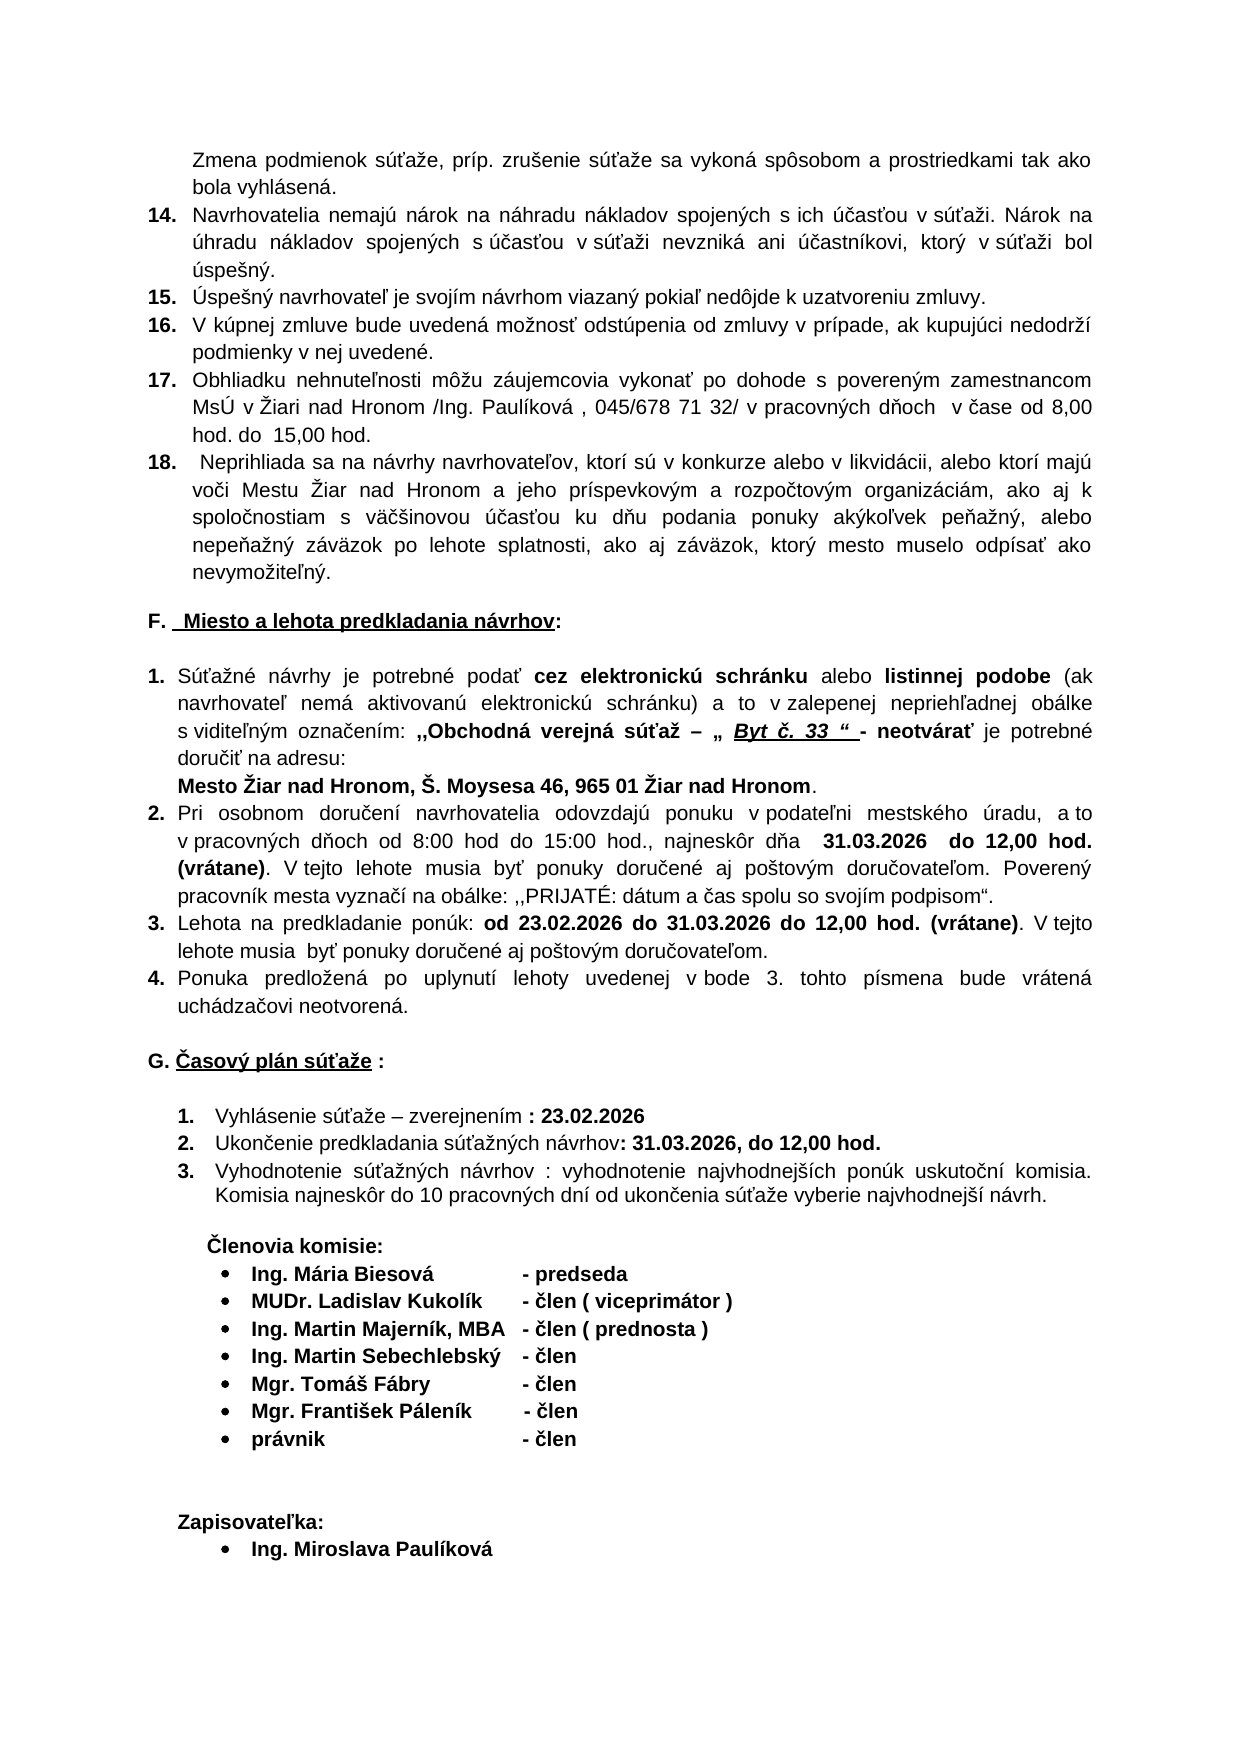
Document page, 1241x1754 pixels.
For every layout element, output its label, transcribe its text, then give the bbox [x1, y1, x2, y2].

list Mgr. Tomáš Fábry - člen [215, 1372, 1093, 1396]
list Ing. Mária Biesová - predseda [215, 1261, 1093, 1285]
list Obhliadku nehnuteľnosti môžu záujemcovia vykonať po dohode s povereným zamestnancom MsÚ v Žiari nad Hronom /Ing. Paulíková , 045/678 71 32/ v pracovných dňoch v čase od 8,00 hod. do 15,00 hod. [148, 368, 1093, 447]
list Ing. Martin Sebechlebský - člen [215, 1344, 1093, 1368]
list Úspešný navrhovateľ je svojím návrhom viazaný pokiaľ nedôjde k uzatvoreniu zmluvy. [148, 285, 1093, 309]
list Vyhlásenie súťaže – zverejnením : 23.02.2026 [177, 1103, 1093, 1127]
list Ukončenie predkladania súťažných návrhov: 31.03.2026, do 12,00 hod. [177, 1131, 1093, 1155]
list Členovia komisie: [207, 1234, 1093, 1258]
list Mgr. František Páleník - člen [215, 1399, 1093, 1423]
list Zmena podmienok súťaže, príp. zrušenie súťaže sa vykoná spôsobom a prostriedkami tak ako bola vyhlásená. [192, 148, 1093, 199]
list Súťažné návrhy je potrebné podať cez elektronickú schránku alebo listinnej podobe (ak navrhovateľ nemá aktivovanú elektronickú schránku) a to v zalepenej nepriehľadnej obálke s viditeľným označením: ,,Obchodná verejná súťaž – „ Byt č. 33 “ - neotvárať je potrebné doručiť na adresu: [148, 663, 1093, 770]
text G. Časový plán súťaže : [148, 1048, 1093, 1072]
list Lehota na predkladanie ponúk: od 23.02.2026 do 31.03.2026 do 12,00 hod. (vrátane). V tejto lehote musia byť ponuky doručené aj poštovým doručovateľom. [148, 911, 1093, 962]
list MUDr. Ladislav Kukolík - člen ( viceprimátor ) [215, 1289, 1093, 1313]
list právnik - člen [215, 1427, 1093, 1451]
list Ponuka predložená po uplynutí lehoty uvedenej v bode 3. tohto písmena bude vrátená uchádzačovi neotvorená. [148, 966, 1093, 1017]
list Navrhovatelia nemajú nárok na náhradu nákladov spojených s ich účasťou v súťaži. Nárok na úhradu nákladov spojených s účasťou v súťaži nevzniká ani účastníkovi, ktorý v súťaži bol úspešný. [148, 203, 1093, 282]
list Zapisovateľka: [177, 1509, 1093, 1533]
list Ing. Martin Majerník, MBA - člen ( prednosta ) [215, 1317, 1093, 1341]
list Vyhodnotenie súťažných návrhov : vyhodnotenie najvhodnejších ponúk uskutoční komisia. Komisia najneskôr do 10 pracovných dní od ukončenia súťaže vyberie najvhodnejší návrh. [177, 1158, 1093, 1206]
list Ing. Miroslava Paulíková [215, 1537, 1093, 1561]
list V kúpnej zmluve bude uvedená možnosť odstúpenia od zmluvy v prípade, ak kupujúci nedodrží podmienky v nej uvedené. [148, 313, 1093, 364]
list Neprihliada sa na návrhy navrhovateľov, ktorí sú v konkurze alebo v likvidácii, alebo ktorí majú voči Mestu Žiar nad Hronom a jeho príspevkovým a rozpočtovým organizáciám, ako aj k spoločnostiam s väčšinovou účasťou ku dňu podania ponuky akýkoľvek peňažný, alebo nepeňažný záväzok po lehote splatnosti, ako aj záväzok, ktorý mesto muselo odpísať ako nevymožiteľný. [148, 450, 1093, 584]
list Pri osobnom doručení navrhovatelia odovzdajú ponuku v podateľni mestského úradu, a to v pracovných dňoch od 8:00 hod do 15:00 hod., najneskôr dňa 31.03.2026 do 12,00 hod. (vrátane). V tejto lehote musia byť ponuky doručené aj poštovým doručovateľom. Poverený pracovník mesta vyznačí na obálke: ,,PRIJATÉ: dátum a čas spolu so svojím podpisom“. [148, 801, 1093, 907]
text F. Miesto a lehota predkladania návrhov: [148, 608, 1093, 632]
text Mesto Žiar nad Hronom, Š. Moysesa 46, 965 01 Žiar nad Hronom. [177, 773, 1093, 797]
